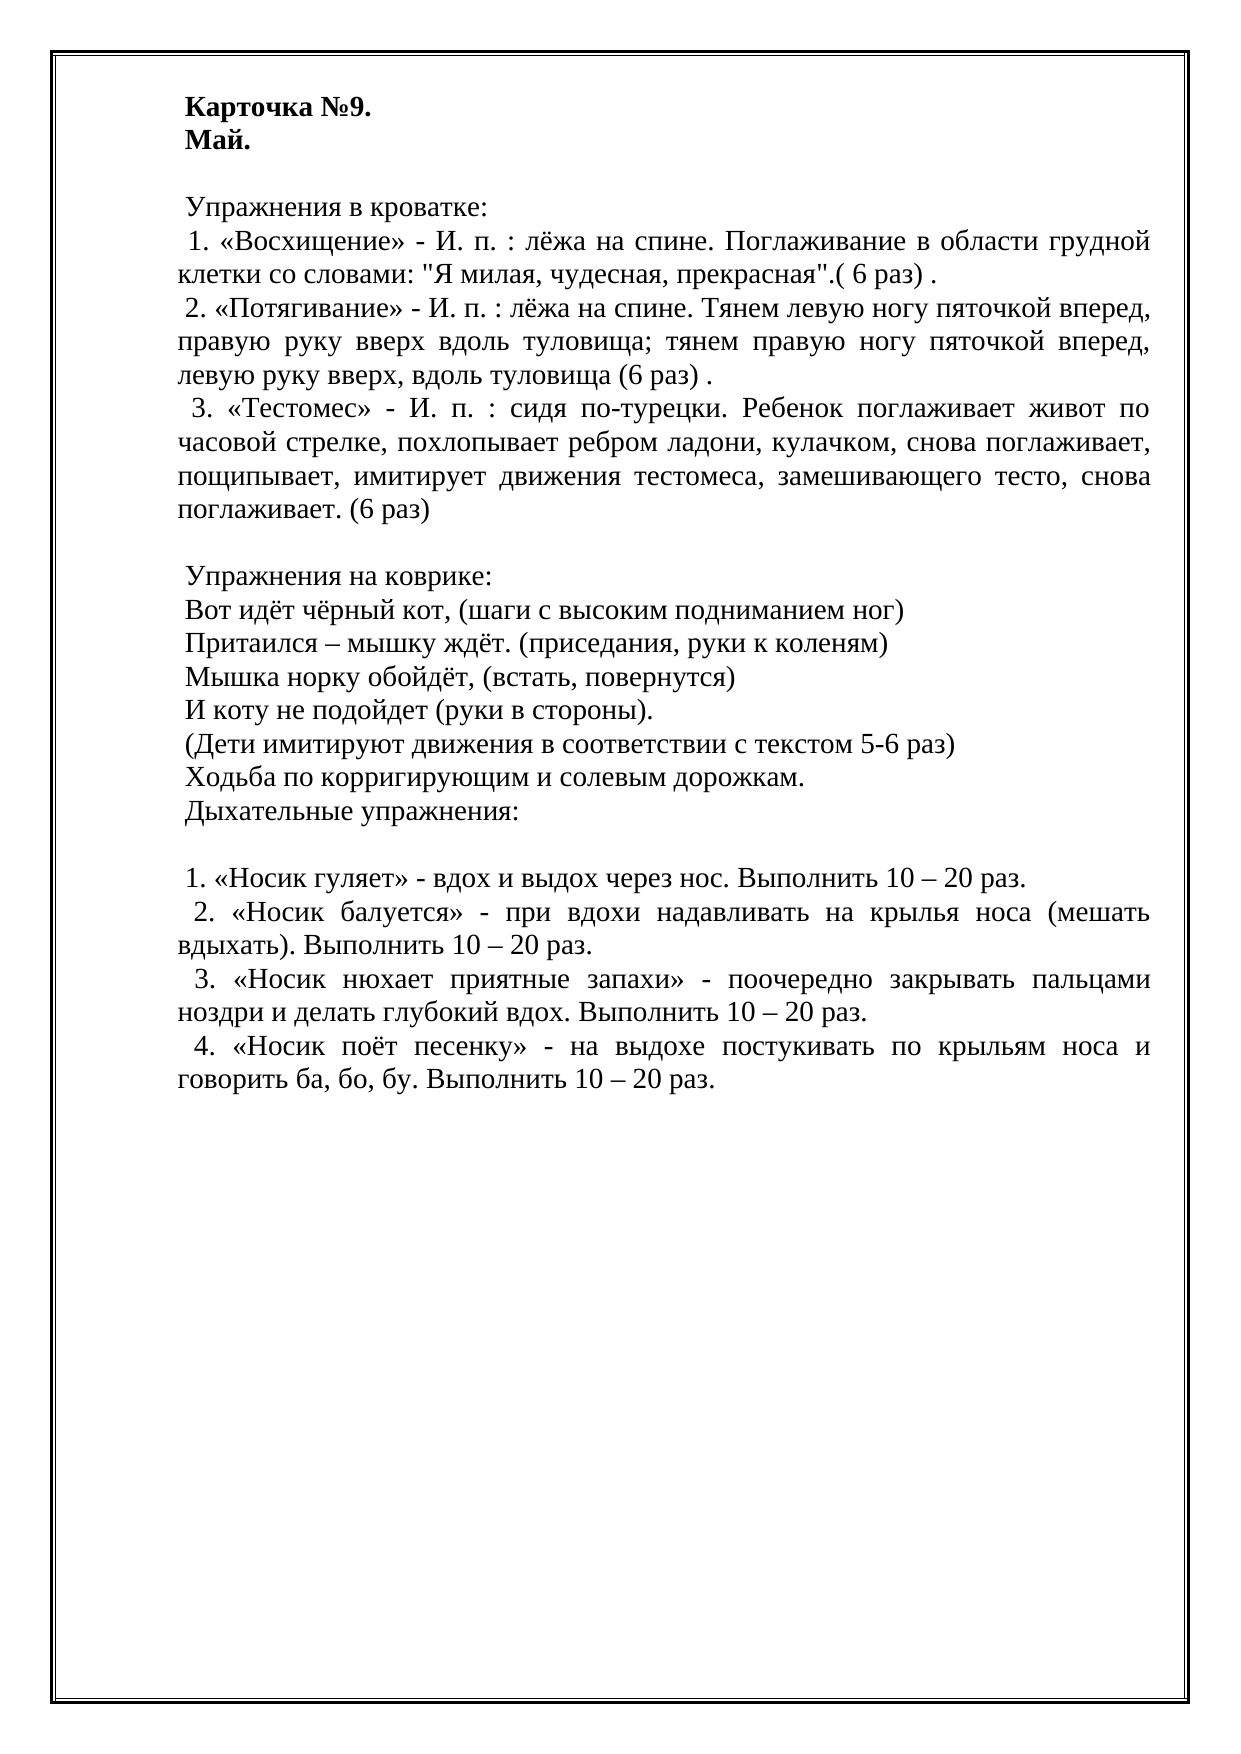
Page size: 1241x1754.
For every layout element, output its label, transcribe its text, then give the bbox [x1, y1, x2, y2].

text Мышка норку обойдёт, (встать, повернутся) [177, 659, 1152, 692]
text 3. «Носик нюхает приятные запахи» - поочередно закрывать пальцами ноздри и делать глубокий вдох. Выполнить 10 – 20 раз. [177, 961, 1152, 1028]
text Вот идёт чёрный кот, (шаги с высоким подниманием ног) [177, 592, 1152, 625]
text Упражнения в кроватке: [177, 189, 1152, 223]
text 4. «Носик поёт песенку» - на выдохе постукивать по крыльям носа и говорить ба, бо, бу. Выполнить 10 – 20 раз. [177, 1028, 1152, 1095]
text 1. «Носик гуляет» - вдох и выдох через нос. Выполнить 10 – 20 раз. [177, 860, 1152, 894]
text 2. «Носик балуется» - при вдохи надавливать на крылья носа (мешать вдыхать). Выполнить 10 – 20 раз. [177, 894, 1152, 961]
text И коту не подойдет (руки в стороны). [177, 692, 1152, 726]
text (Дети имитируют движения в соответствии с текстом 5-6 раз) [177, 726, 1152, 759]
text Май. [177, 122, 1152, 156]
text 2. «Потягивание» - И. п. : лёжа на спине. Тянем левую ногу пяточкой вперед, правую руку вверх вдоль туловища; тянем правую ногу пяточкой вперед, левую руку вверх, вдоль туловища (6 раз) . [177, 290, 1152, 391]
text 1. «Восхищение» - И. п. : лёжа на спине. Поглаживание в области грудной клетки со словами: "Я милая, чудесная, прекрасная".( 6 раз) . [177, 223, 1152, 290]
text Притаился – мышку ждёт. (приседания, руки к коленям) [177, 625, 1152, 659]
text Дыхательные упражнения: [177, 793, 1152, 827]
text Карточка №9. [177, 89, 1152, 122]
text 3. «Тестомес» - И. п. : сидя по-турецки. Ребенок поглаживает живот по часовой стрелке, похлопывает ребром ладони, кулачком, снова поглаживает, пощипывает, имитирует движения тестомеса, замешивающего тесто, снова поглаживает. (6 раз) [177, 391, 1152, 525]
text Ходьба по корригирующим и солевым дорожкам. [177, 759, 1152, 793]
text Упражнения на коврике: [177, 558, 1152, 592]
